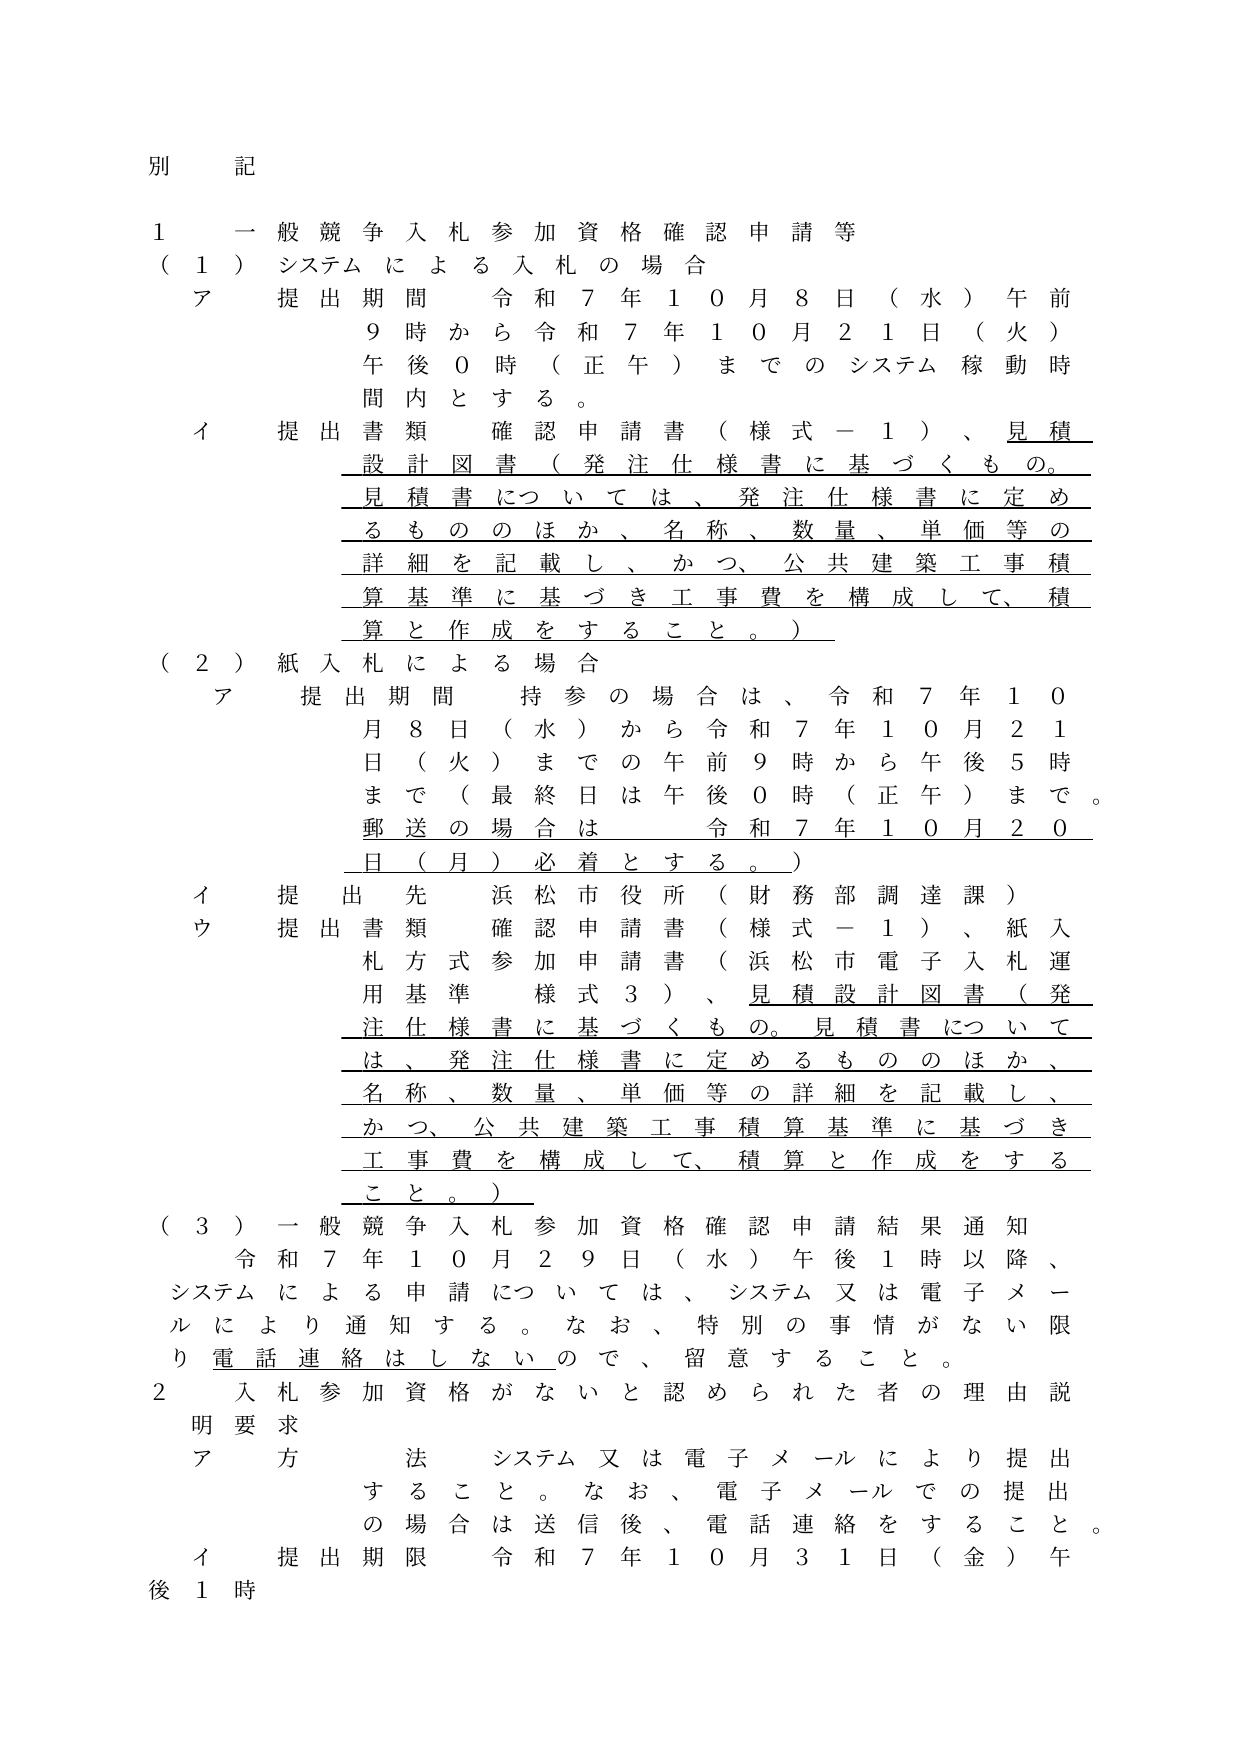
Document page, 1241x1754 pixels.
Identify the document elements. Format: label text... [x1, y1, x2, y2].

text 令和７年１０月２９日（水）午後１時以降、システムによる申請については、システム又は電子メールにより通知する。なお、特別の事情がない限り電話連絡はしないので、留意すること。 [148, 1241, 1092, 1374]
text イ 提出書類 確認申請書（様式－１）、見積設計図書（発注仕様書に基づくもの。見積書については、発注仕様書に定めるもののほか、名称、数量、単価等の詳細を記載し、かつ、公共建築工事積算基準に基づき工事費を構成して、積算と作成をすること。） [191, 413, 1092, 645]
text （２）紙入札による場合 [148, 645, 1092, 678]
text （１）システムによる入札の場合 [148, 248, 1092, 281]
text ア 方 法 システム又は電子メールにより提出すること。なお、電子メールでの提出の場合は送信後、電話連絡をすること。 [191, 1440, 1092, 1539]
text （３）一般競争入札参加資格確認申請結果通知 [148, 1208, 1092, 1241]
text ２ 入札参加資格がないと認められた者の理由説明要求 [148, 1374, 1092, 1440]
text ア 提出期間 令和７年１０月８日（水）午前９時から令和７年１０月２１日（火）午後０時（正午）までのシステム稼動時間内とする。 [191, 281, 1092, 413]
text 別 記 [148, 148, 1092, 181]
text ア 提出期間 持参の場合は、令和７年１０月８日（水）から令和７年１０月２１日（火）までの午前９時から午後５時まで（最終日は午後０時（正午）まで。郵送の場合は 令和７年１０月２０日（月）必着とする。） [193, 678, 1092, 877]
text ウ 提出書類 確認申請書（様式－１）、紙入札方式参加申請書（浜松市電子入札運用基準 様式３）、見積設計図書（発注仕様書に基づくもの。見積書については、発注仕様書に定めるもののほか、名称、数量、単価等の詳細を記載し、かつ、公共建築工事積算基準に基づき工事費を構成して、積算と作成をすること。） [191, 910, 1092, 1208]
text イ 提 出 先 浜松市役所（財務部調達課） [148, 877, 1092, 910]
text １ 一般競争入札参加資格確認申請等 [148, 214, 1092, 248]
text イ 提出期限 令和７年１０月３１日（金）午後１時 [148, 1539, 1092, 1606]
